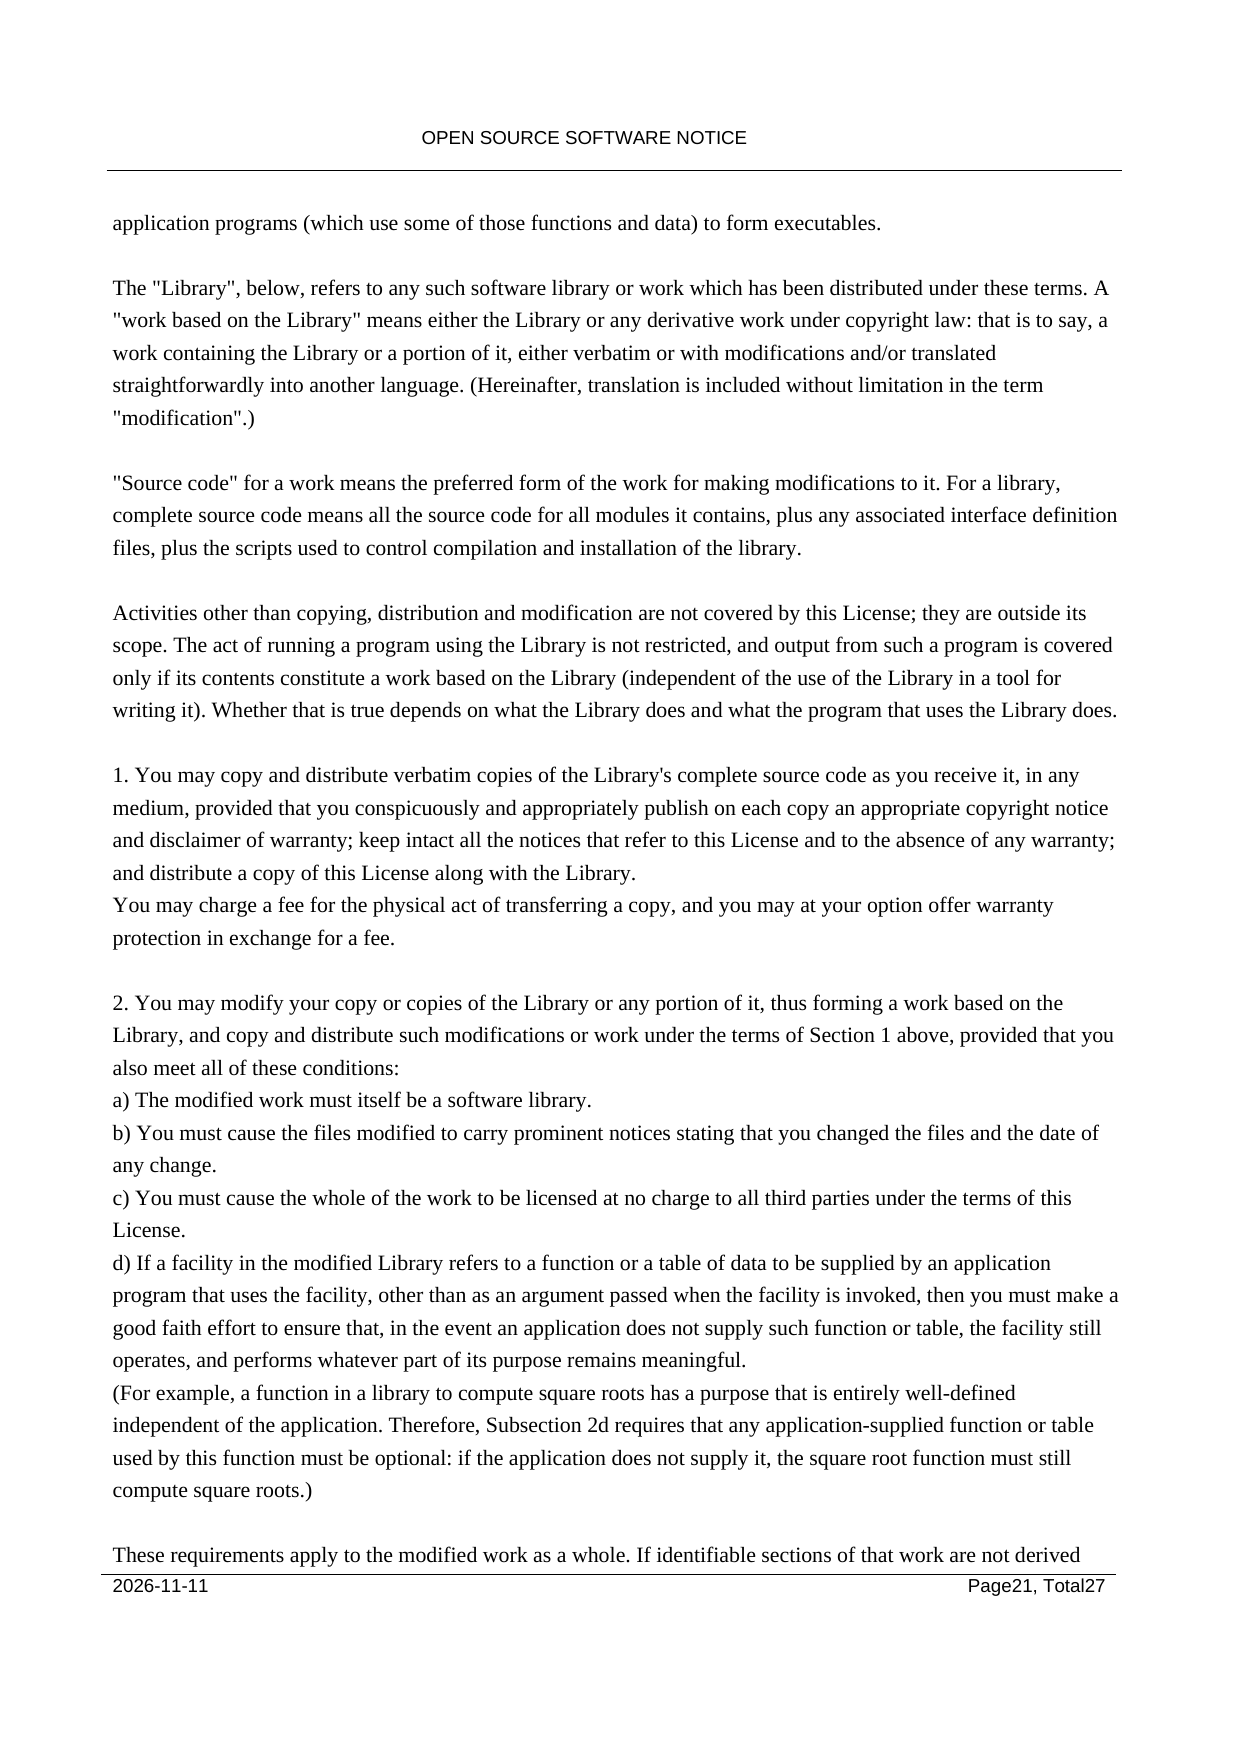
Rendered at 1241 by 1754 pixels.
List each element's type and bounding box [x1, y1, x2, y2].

text [112, 206, 1128, 1571]
